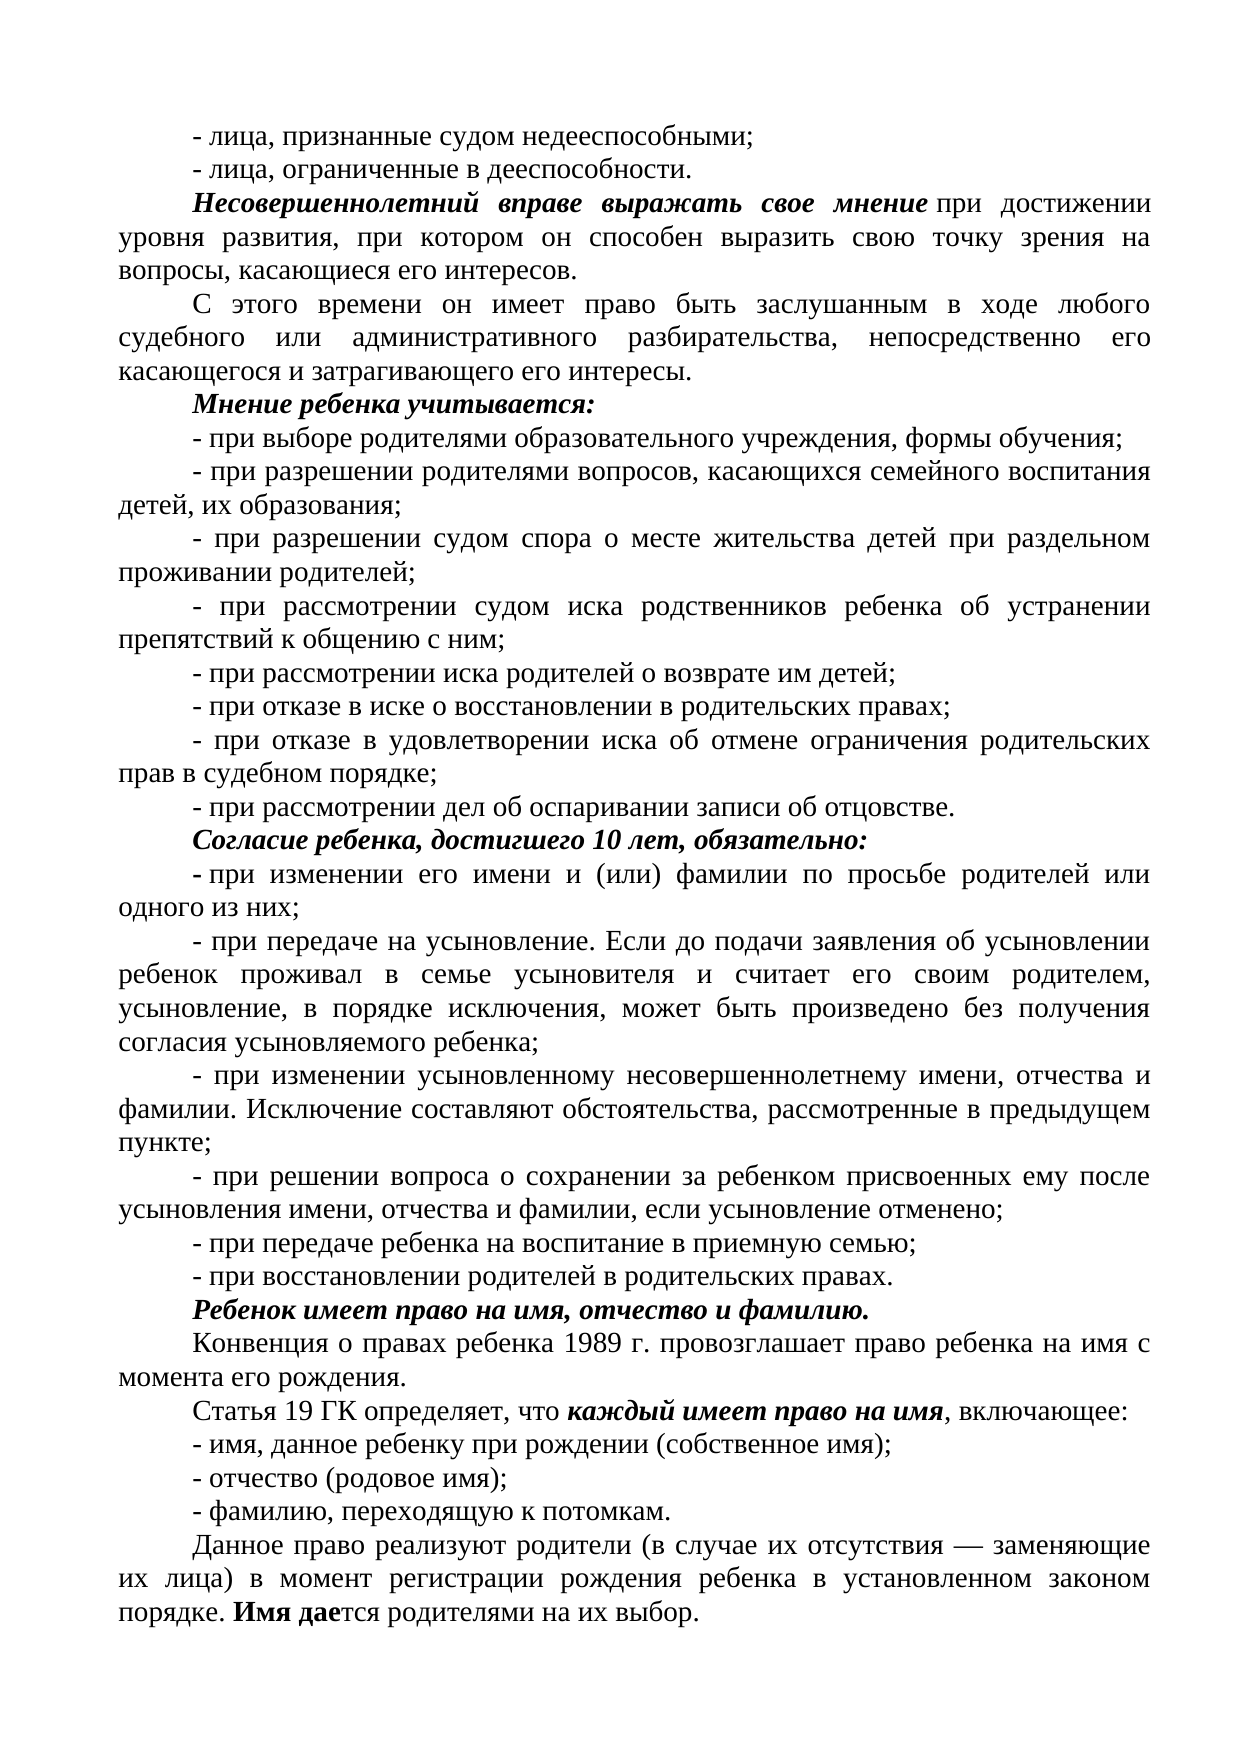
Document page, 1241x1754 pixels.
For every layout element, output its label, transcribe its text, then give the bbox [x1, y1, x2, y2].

text - при разрешении судом спора о месте жительства детей при раздельном проживании родителей; [118, 521, 1152, 588]
text - при решении вопроса о сохранении за ребенком присвоенных ему после усыновления имени, отчества и фамилии, если усыновление отменено; [118, 1158, 1152, 1225]
text - при рассмотрении иска родителей о возврате им детей; [118, 655, 1152, 688]
text - при рассмотрении дел об оспаривании записи об отцовстве. [118, 789, 1152, 822]
text Конвенция о правах ребенка 1989 г. провозглашает право ребенка на имя с момента его рождения. [118, 1326, 1152, 1393]
text Несовершеннолетний вправе выражать свое мнение при достижении уровня развития, при котором он способен выразить свою точку зрения на вопросы, касающиеся его интересов. [118, 185, 1152, 286]
text - при восстановлении родителей в родительских правах. [118, 1258, 1152, 1292]
text Ребенок имеет право на имя, отчество и фамилию. [118, 1292, 1152, 1326]
text Статья 19 ГК определяет, что каждый имеет право на имя, включающее: [118, 1393, 1152, 1426]
text - при отказе в иске о восстановлении в родительских правах; [118, 688, 1152, 722]
text - при передаче на усыновление. Если до подачи заявления об усыновлении ребенок проживал в семье усыновителя и считает его своим родителем, усыновление, в порядке исключения, может быть произведено без получения согласия усыновляемого ребенка; [118, 923, 1152, 1057]
text Данное право реализуют родители (в случае их отсутствия — заменяющие их лица) в момент регистрации рождения ребенка в установленном законом порядке. Имя дается родителями на их выбор. [118, 1527, 1152, 1627]
text - имя, данное ребенку при рождении (собственное имя); [118, 1426, 1152, 1460]
text Мнение ребенка учитывается: [118, 386, 1152, 420]
text - при передаче ребенка на воспитание в приемную семью; [118, 1225, 1152, 1258]
text - лица, ограниченные в дееспособности. [118, 152, 1152, 185]
text С этого времени он имеет право быть заслушанным в ходе любого судебного или административного разбирательства, непосредственно его касающегося и затрагивающего его интересы. [118, 286, 1152, 386]
text - при рассмотрении судом иска родственников ребенка об устранении препятствий к общению с ним; [118, 588, 1152, 655]
text - лица, признанные судом недееспособными; [118, 118, 1152, 152]
text - при отказе в удовлетворении иска об отмене ограничения родительских прав в судебном порядке; [118, 722, 1152, 789]
text - при изменении его имени и (или) фамилии по просьбе родителей или одного из них; [118, 856, 1152, 923]
text - при изменении усыновленному несовершеннолетнему имени, отчества и фамилии. Исключение составляют обстоятельства, рассмотренные в предыдущем пункте; [118, 1057, 1152, 1158]
text - при разрешении родителями вопросов, касающихся семейного воспитания детей, их образования; [118, 453, 1152, 521]
text - фамилию, переходящую к потомкам. [118, 1493, 1152, 1527]
text - при выборе родителями образовательного учреждения, формы обучения; [118, 420, 1152, 453]
text - отчество (родовое имя); [118, 1460, 1152, 1493]
text Согласие ребенка, достигшего 10 лет, обязательно: [118, 822, 1152, 856]
